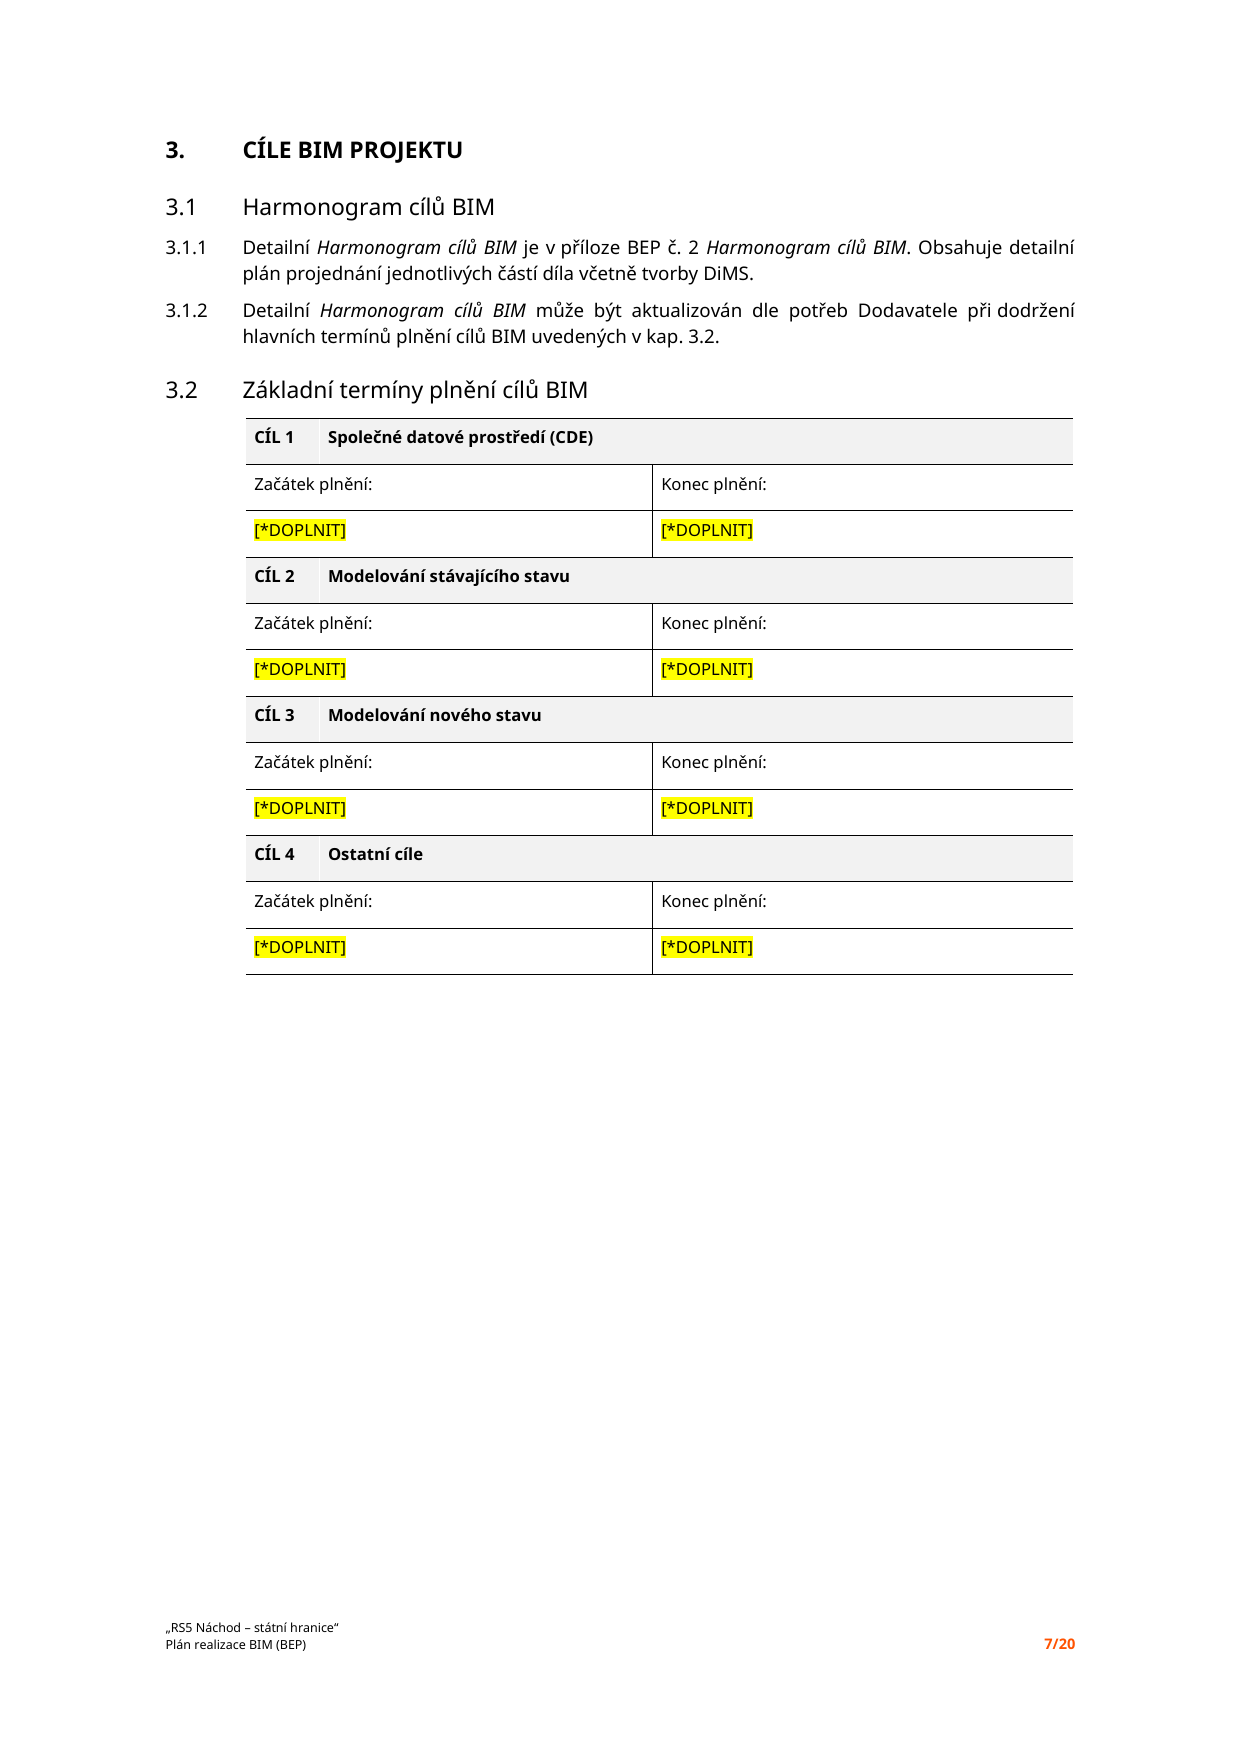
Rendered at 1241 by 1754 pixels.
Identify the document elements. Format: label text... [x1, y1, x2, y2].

table_cell Konec plnění: [653, 743, 1073, 788]
text Harmonogram cílů BIM [165, 191, 1075, 222]
table_cell Ostatní cíle [320, 836, 1073, 881]
table_cell CÍL 3 [246, 697, 319, 742]
text Detailní Harmonogram cílů BIM může být aktualizován dle potřeb Dodavatele při dodržení hlavních termínů plnění cílů BIM uvedených v kap. 3.2. [165, 298, 1075, 349]
table_cell Začátek plnění: [246, 465, 652, 510]
table_header CÍL 1 [246, 419, 319, 464]
table_cell [*DOPLNIT] [653, 650, 1073, 696]
table_cell Konec plnění: [653, 604, 1073, 649]
table_cell Začátek plnění: [246, 604, 652, 649]
table_cell [*DOPLNIT] [246, 650, 652, 696]
table_cell [*DOPLNIT] [653, 929, 1073, 974]
text Základní termíny plnění cílů BIM [165, 374, 1075, 405]
table_cell Modelování stávajícího stavu [320, 558, 1073, 603]
text Detailní Harmonogram cílů BIM je v příloze BEP č. 2 Harmonogram cílů BIM. Obsahuje detailní plán projednání jednotlivých částí díla včetně tvorby DiMS. [165, 234, 1075, 285]
table_cell Konec plnění: [653, 465, 1073, 510]
table_cell [*DOPLNIT] [246, 790, 652, 835]
table_cell Začátek plnění: [246, 743, 652, 788]
table_cell Modelování nového stavu [320, 697, 1073, 742]
table_cell Začátek plnění: [246, 882, 652, 927]
table_cell CÍL 2 [246, 558, 319, 603]
table_cell [*DOPLNIT] [653, 790, 1073, 835]
text Cíle BIM projektu [165, 134, 1075, 166]
table_cell Konec plnění: [653, 882, 1073, 927]
table_cell CÍL 4 [246, 836, 319, 881]
table_header Společné datové prostředí (CDE) [320, 419, 1073, 464]
table_cell [*DOPLNIT] [653, 511, 1073, 557]
table_cell [*DOPLNIT] [246, 511, 652, 557]
table_cell [*DOPLNIT] [246, 929, 652, 974]
